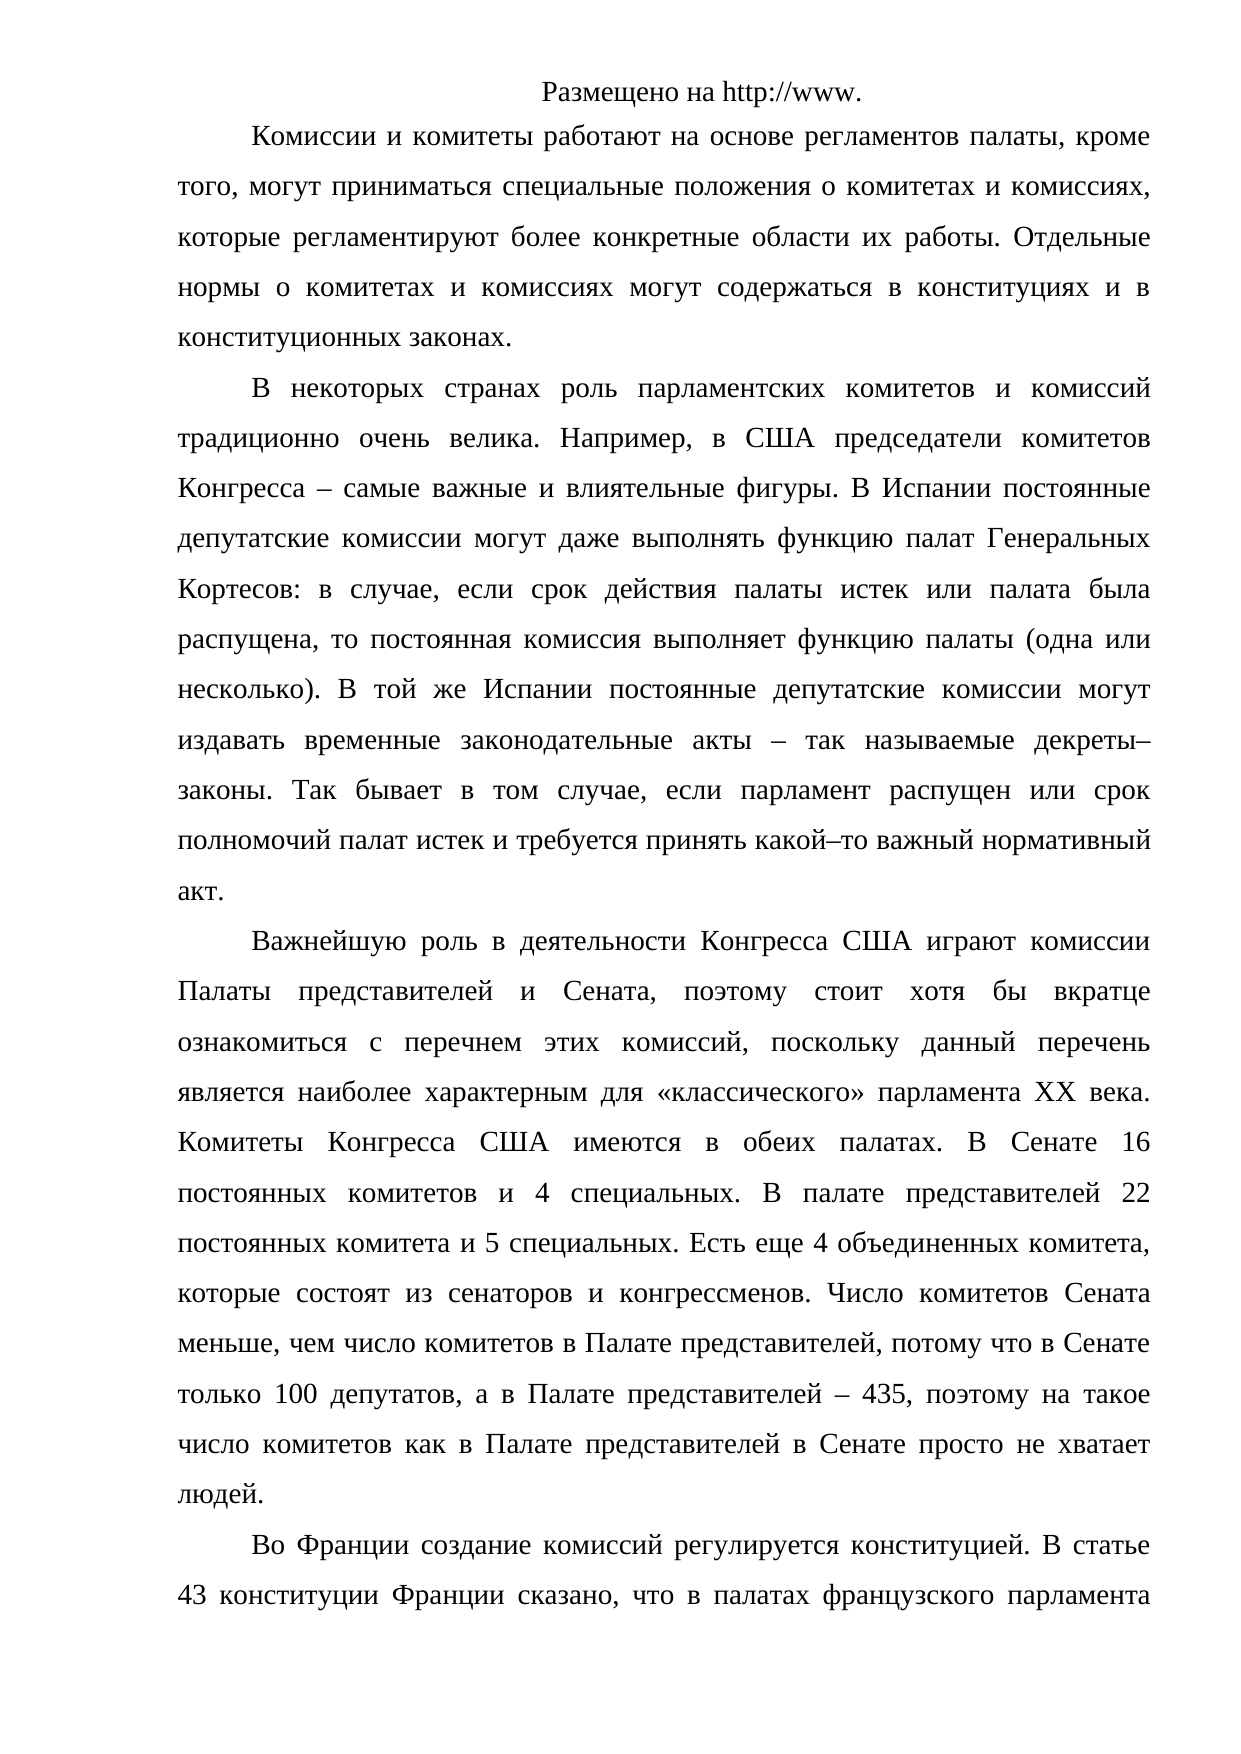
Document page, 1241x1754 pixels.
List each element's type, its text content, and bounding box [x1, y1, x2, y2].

text Комиссии и комитеты работают на основе регламентов палаты, кроме того, могут приниматься специальные положения о комитетах и комиссиях, которые регламентируют более конкретные области их работы. Отдельные нормы о комитетах и комиссиях могут содержаться в конституциях и в конституционных законах. [177, 118, 1152, 353]
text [177, 1527, 1152, 1611]
text Важнейшую роль в деятельности Конгресса США играют комиссии Палаты представителей и Сената, поэтому стоит хотя бы вкратце ознакомиться с перечнем этих комиссий, поскольку данный перечень является наиболее характерным для «классического» парламента ХХ века. Комитеты Конгресса США имеются в обеих палатах. В Сенате 16 постоянных комитетов и 4 специальных. В палате представителей 22 постоянных комитета и 5 специальных. Есть еще 4 объединенных комитета, которые состоят из сенаторов и конгрессменов. Число комитетов Сената меньше, чем число комитетов в Палате представителей, потому что в Сенате только 100 депутатов, а в Палате представителей – 435, поэтому на такое число комитетов как в Палате представителей в Сенате просто не хватает людей. [177, 923, 1152, 1510]
text В некоторых странах роль парламентских комитетов и комиссий традиционно очень велика. Например, в США председатели комитетов Конгресса – самые важные и влиятельные фигуры. В Испании постоянные депутатские комиссии могут даже выполнять функцию палат Генеральных Кортесов: в случае, если срок действия палаты истек или палата была распущена, то постоянная комиссия выполняет функцию палаты (одна или несколько). В той же Испании постоянные депутатские комиссии могут издавать временные законодательные акты – так называемые декреты–законы. Так бывает в том случае, если парламент распущен или срок полномочий палат истек и требуется принять какой–то важный нормативный акт. [177, 370, 1152, 906]
